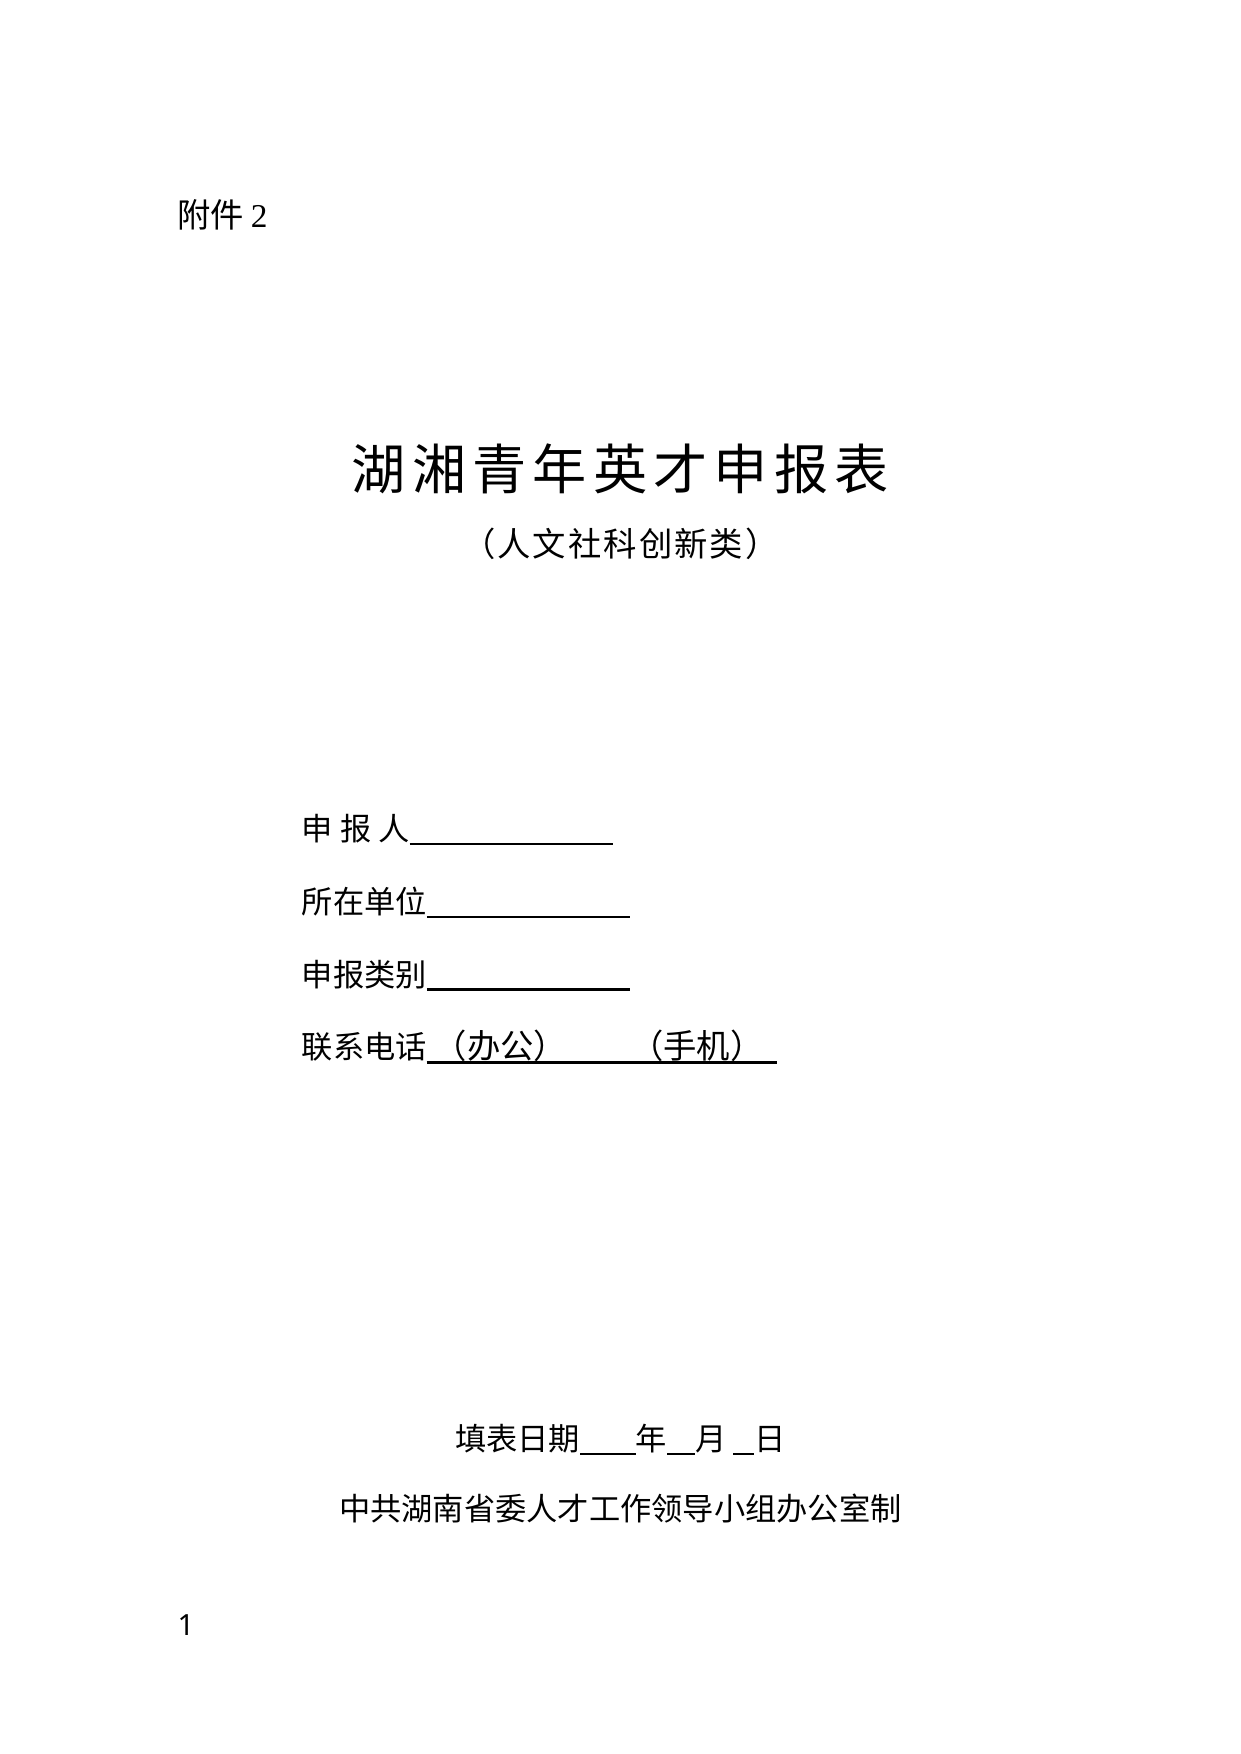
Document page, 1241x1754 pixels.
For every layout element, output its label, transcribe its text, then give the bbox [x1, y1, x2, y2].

text 申 报 人 [177, 782, 1063, 855]
text 中共湖南省委人才工作领导小组办公室制 [177, 1484, 1063, 1530]
text 申报类别 [177, 928, 1063, 1001]
text 填表日期 年 月 日 [177, 1414, 1063, 1459]
text 附件2 [177, 177, 1063, 240]
text 联系电话 （办公） （手机） [177, 1001, 1063, 1073]
text 所在单位 [177, 855, 1063, 928]
text （人文社科创新类） [177, 518, 1063, 566]
text 湖湘青年英才申报表 [177, 427, 1063, 505]
